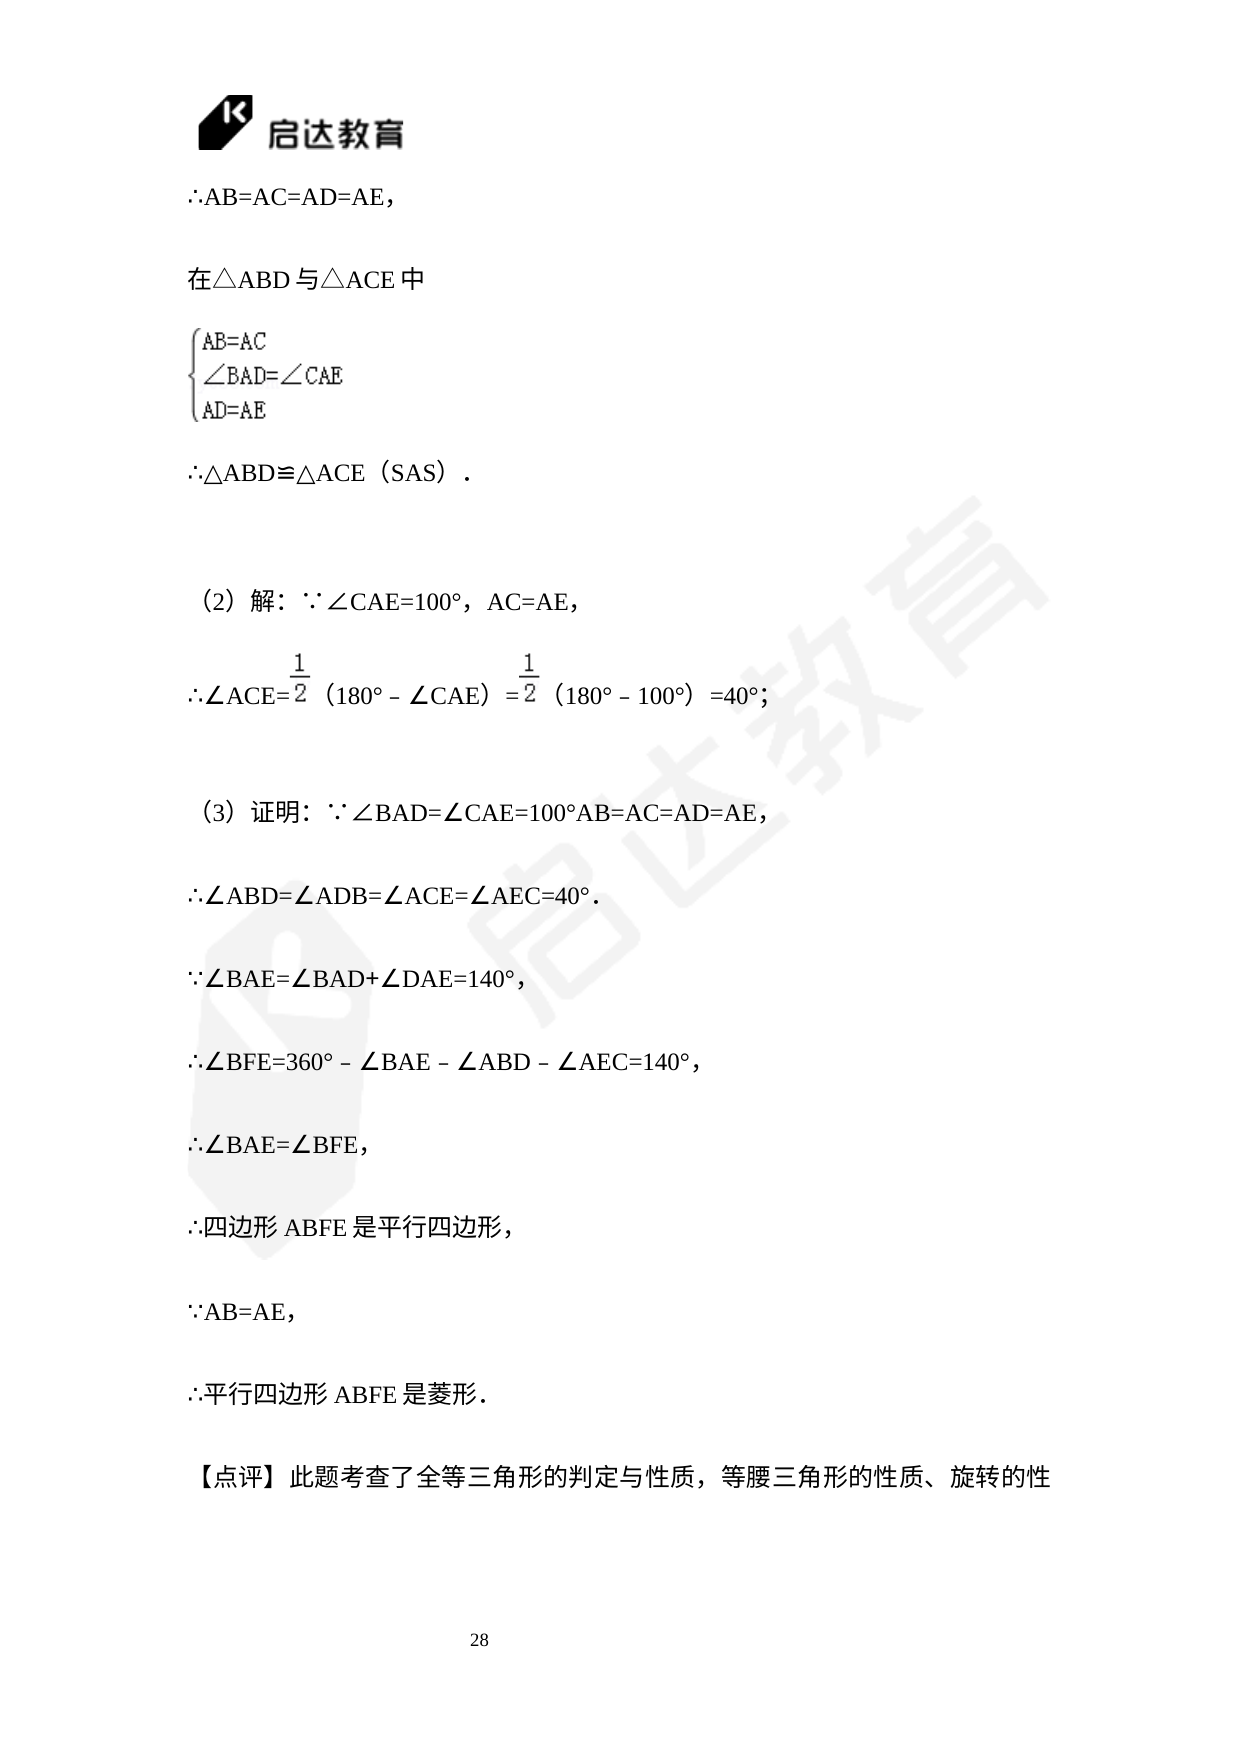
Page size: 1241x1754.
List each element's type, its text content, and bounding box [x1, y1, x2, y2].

text ∴平行四边形ABFE是菱形． [187, 1360, 1053, 1425]
text ∴∠ACE=（180°﹣∠CAE）=（180°﹣100°）=40°； [187, 650, 1053, 715]
text ∴AB=AC=AD=AE， [187, 162, 1053, 227]
text ∴△ABD≌△ACE（SAS）． [187, 438, 1053, 503]
text ∴∠BFE=360°﹣∠BAE﹣∠ABD﹣∠AEC=140°， [187, 1027, 1053, 1092]
text ∴∠BAE=∠BFE， [187, 1110, 1053, 1175]
text ∵∠BAE=∠BAD+∠DAE=140°， [187, 944, 1053, 1009]
text 【点评】此题考查了全等三角形的判定与性质，等腰三角形的性质、旋转的性质以及菱形的判定，熟练掌握全等三角形的判定与性质是解本题的关键． [187, 1443, 1053, 1508]
picture [289, 649, 311, 705]
text ∵AB=AE， [187, 1277, 1053, 1342]
text （3）证明：∵∠BAD=∠CAE=100°AB=AC=AD=AE， [187, 778, 1053, 843]
picture [519, 649, 540, 705]
picture [187, 328, 344, 422]
picture [198, 95, 404, 150]
text 在△ABD与△ACE中 [187, 245, 1053, 310]
text ∴∠ABD=∠ADB=∠ACE=∠AEC=40°． [187, 861, 1053, 926]
text ∴四边形ABFE是平行四边形， [187, 1193, 1053, 1258]
text （2）解：∵∠CAE=100°，AC=AE， [187, 567, 1053, 632]
